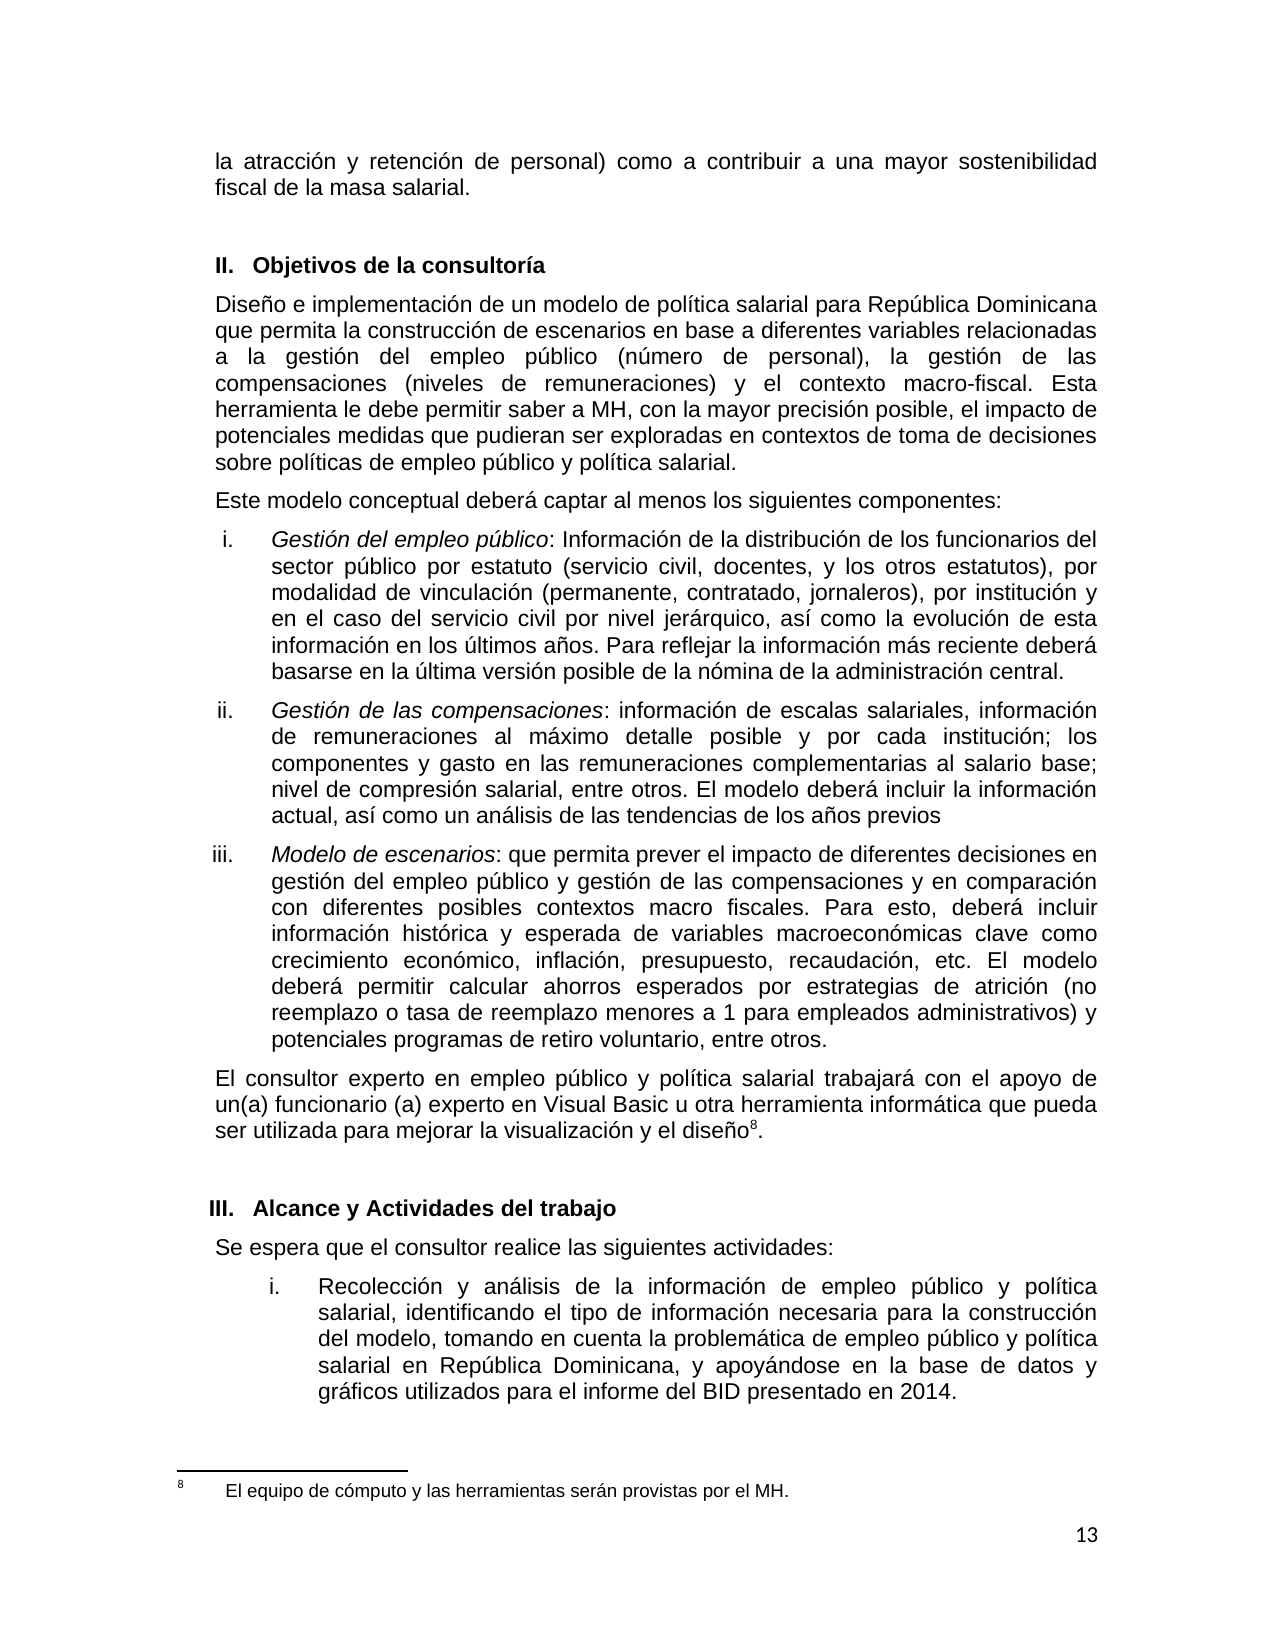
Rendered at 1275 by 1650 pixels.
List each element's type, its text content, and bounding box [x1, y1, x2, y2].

text Este modelo conceptual deberá captar al menos los siguientes componentes: [215, 487, 1098, 514]
text Se espera que el consultor realice las siguientes actividades: [215, 1234, 1098, 1260]
list Gestión del empleo público: Información de la distribución de los funcionarios del sector público por estatuto (servicio civil, docentes, y los otros estatutos), por modalidad de vinculación (permanente, contratado, jornaleros), por institución y en el caso del servicio civil por nivel jerárquico, así como la evolución de esta información en los últimos años. Para reflejar la información más reciente deberá basarse en la última versión posible de la nómina de la administración central. [233, 526, 1098, 684]
list Recolección y análisis de la información de empleo público y política salarial, identificando el tipo de información necesaria para la construcción del modelo, tomando en cuenta la problemática de empleo público y política salarial en República Dominicana, y apoyándose en la base de datos y gráficos utilizados para el informe del BID presentado en 2014. [280, 1273, 1098, 1404]
list Alcance y Actividades del trabajo [234, 1195, 1098, 1221]
text Diseño e implementación de un modelo de política salarial para República Dominicana que permita la construcción de escenarios en base a diferentes variables relacionadas a la gestión del empleo público (número de personal), la gestión de las compensaciones (niveles de remuneraciones) y el contexto macro-fiscal. Esta herramienta le debe permitir saber a MH, con la mayor precisión posible, el impacto de potenciales medidas que pudieran ser exploradas en contextos de toma de decisiones sobre políticas de empleo público y política salarial. [215, 291, 1098, 475]
text El consultor experto en empleo público y política salarial trabajará con el apoyo de un(a) funcionario (a) experto en Visual Basic u otra herramienta informática que pueda ser utilizada para mejorar la visualización y el diseño. [215, 1064, 1098, 1144]
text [215, 148, 1098, 200]
list Objetivos de la consultoría [234, 252, 1098, 278]
list Modelo de escenarios: que permita prever el impacto de diferentes decisiones en gestión del empleo público y gestión de las compensaciones y en comparación con diferentes posibles contextos macro fiscales. Para esto, deberá incluir información histórica y esperada de variables macroeconómicas clave como crecimiento económico, inflación, presupuesto, recaudación, etc. El modelo deberá permitir calcular ahorros esperados por estrategias de atrición (no reemplazo o tasa de reemplazo menores a 1 para empleados administrativos) y potenciales programas de retiro voluntario, entre otros. [233, 841, 1098, 1052]
list Gestión de las compensaciones: información de escalas salariales, información de remuneraciones al máximo detalle posible y por cada institución; los componentes y gasto en las remuneraciones complementarias al salario base; nivel de compresión salarial, entre otros. El modelo deberá incluir la información actual, así como un análisis de las tendencias de los años previos [233, 697, 1098, 829]
